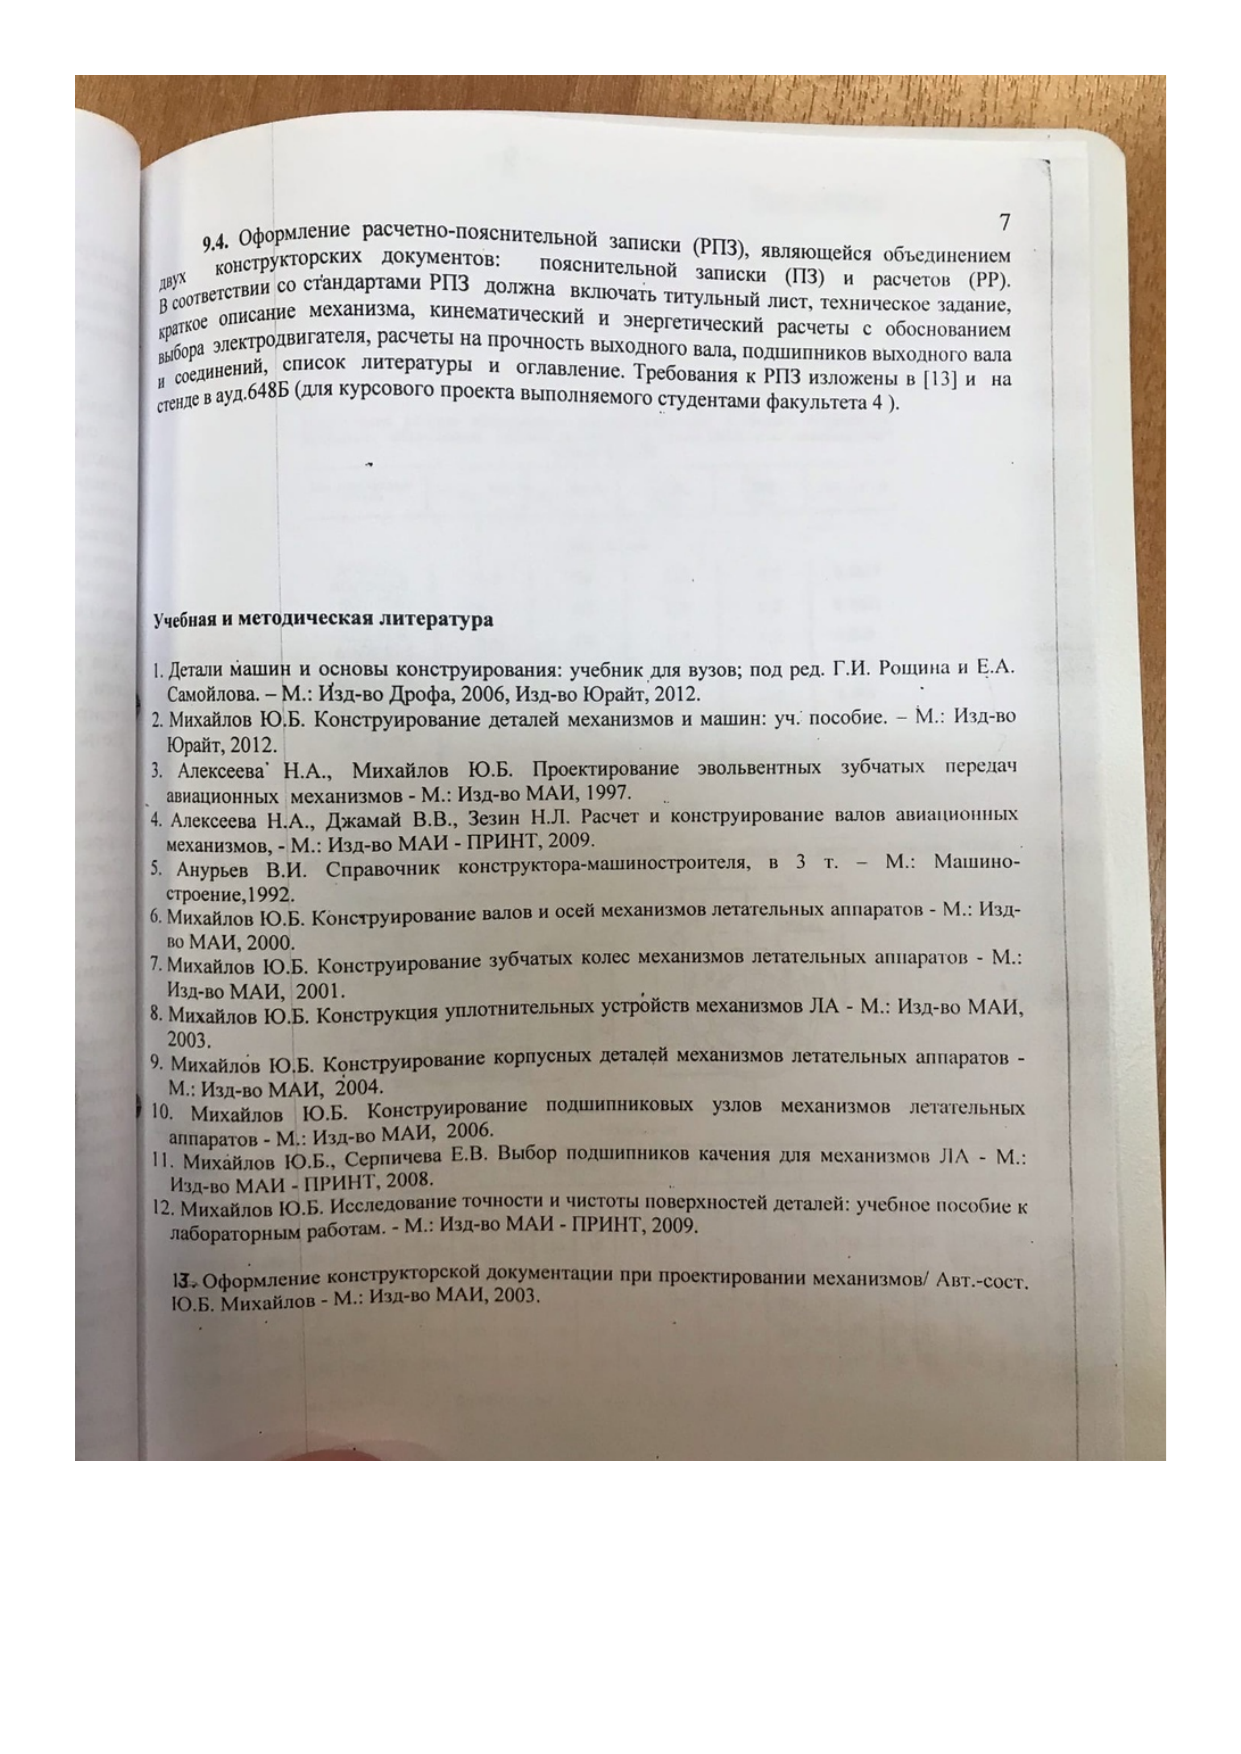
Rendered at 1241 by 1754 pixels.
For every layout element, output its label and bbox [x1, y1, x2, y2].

picture [75, 75, 1167, 1461]
